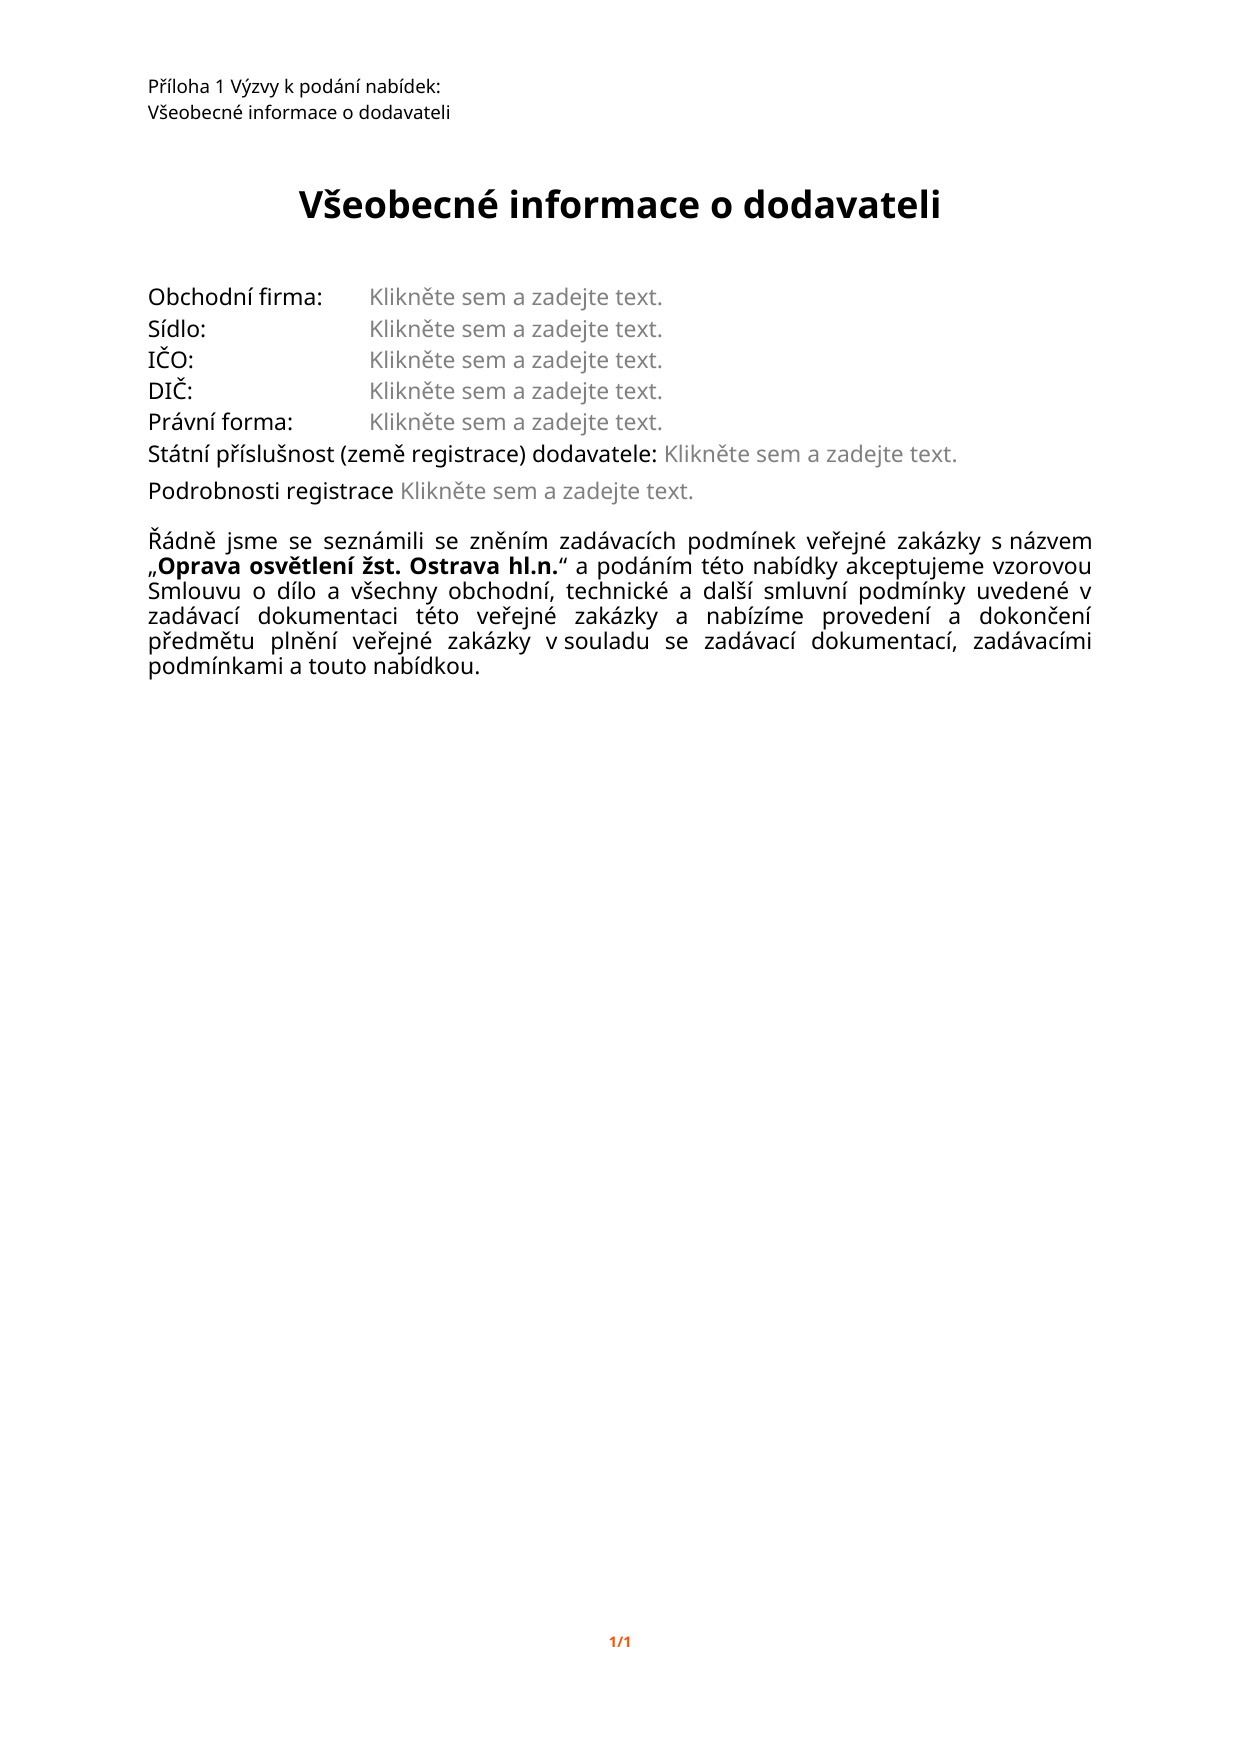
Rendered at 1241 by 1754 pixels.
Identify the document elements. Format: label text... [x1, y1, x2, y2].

text Státní příslušnost (země registrace) dodavatele: [148, 442, 1093, 467]
text IČO: [148, 348, 1093, 373]
text DIČ: [148, 379, 1093, 404]
text Obchodní firma: [148, 286, 1093, 311]
text Podrobnosti registrace [148, 479, 1093, 504]
text Řádně jsme se seznámili se zněním zadávacích podmínek veřejné zakázky s názvem „Oprava osvětlení žst. Ostrava hl.n.“ a podáním této nabídky akceptujeme vzorovou Smlouvu o dílo a všechny obchodní, technické a další smluvní podmínky uvedené v zadávací dokumentaci této veřejné zakázky a nabízíme provedení a dokončení předmětu plnění veřejné zakázky v souladu se zadávací dokumentací, zadávacími podmínkami a touto nabídkou. [148, 529, 1093, 679]
text Sídlo: [148, 317, 1093, 342]
text Právní forma: [148, 411, 1093, 436]
title Všeobecné informace o dodavateli [148, 178, 1093, 229]
